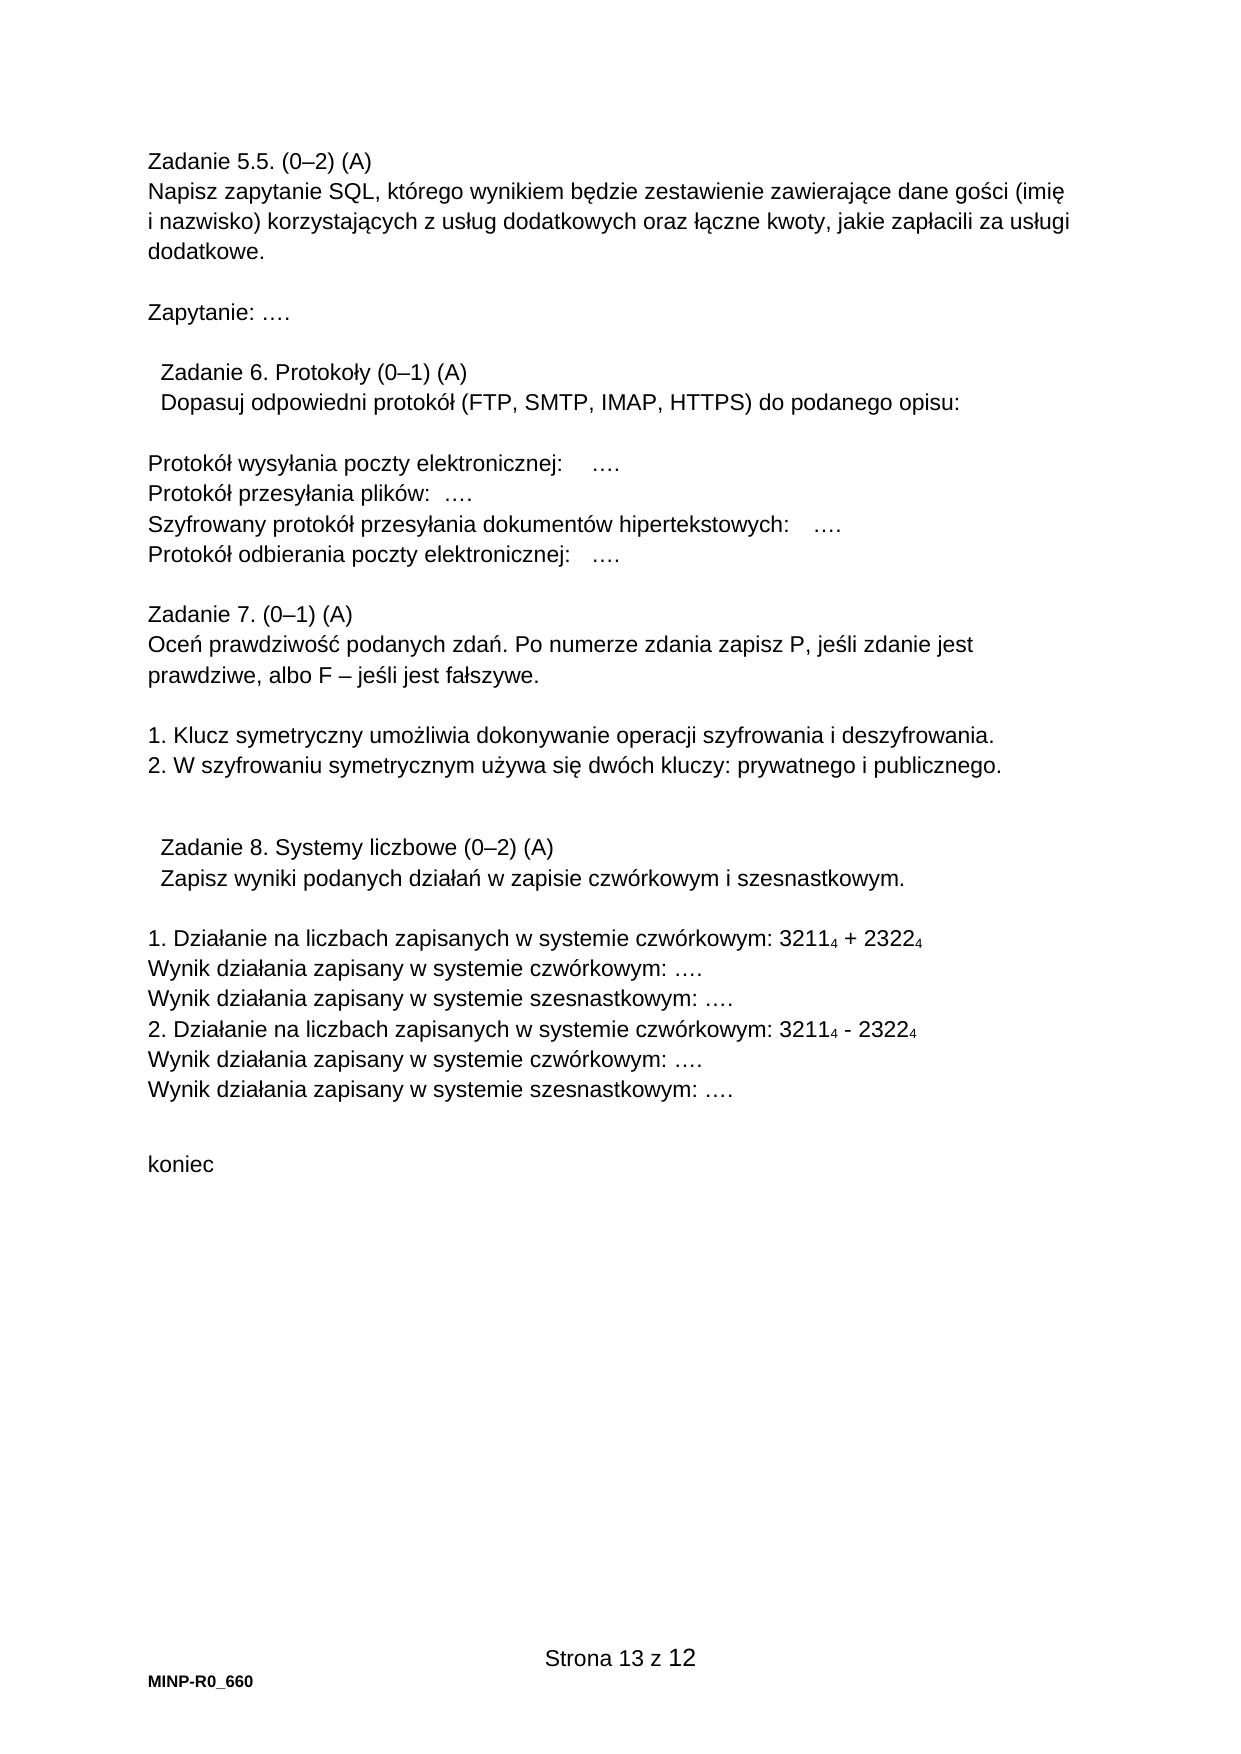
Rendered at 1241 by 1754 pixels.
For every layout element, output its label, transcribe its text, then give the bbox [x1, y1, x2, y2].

text Wynik działania zapisany w systemie czwórkowym: …. [148, 955, 1093, 982]
text Wynik działania zapisany w systemie czwórkowym: …. [148, 1046, 1093, 1072]
text 1. Klucz symetryczny umożliwia dokonywanie operacji szyfrowania i deszyfrowania. [148, 722, 1093, 748]
text Zapisz wyniki podanych działań w zapisie czwórkowym i szesnastkowym. [148, 864, 1093, 921]
text Zadanie 5.5. (0–2) (A) [148, 148, 1093, 174]
text 2. W szyfrowaniu symetrycznym używa się dwóch kluczy: prywatnego i publicznego. [148, 752, 1093, 778]
text Dopasuj odpowiedni protokół (FTP, SMTP, IMAP, HTTPS) do podanego opisu: [148, 389, 1093, 416]
text Wynik działania zapisany w systemie szesnastkowym: …. [148, 1076, 1093, 1102]
text Wynik działania zapisany w systemie szesnastkowym: …. [148, 985, 1093, 1012]
text 1. Działanie na liczbach zapisanych w systemie czwórkowym: 32114 + 23224 [148, 925, 1093, 951]
text Protokół wysyłania poczty elektronicznej: …. [148, 450, 1093, 476]
text Protokół przesyłania plików: …. Szyfrowany protokół przesyłania dokumentów hipertekstowych: …. Protokół odbierania poczty elektronicznej: …. [148, 480, 1093, 567]
text Oceń prawdziwość podanych zdań. Po numerze zdania zapisz P, jeśli zdanie jest prawdziwe, albo F – jeśli jest fałszywe. [148, 631, 1093, 688]
text Zadanie 6. Protokoły (0–1) (A) [148, 359, 1093, 385]
text Zadanie 7. (0–1) (A) [148, 601, 1093, 627]
text Napisz zapytanie SQL, którego wynikiem będzie zestawienie zawierające dane gości (imię i nazwisko) korzystających z usług dodatkowych oraz łączne kwoty, jakie zapłacili za usługi dodatkowe. [148, 178, 1093, 264]
text koniec [148, 1151, 1093, 1178]
text Zapytanie: …. [148, 299, 1093, 325]
text 2. Działanie na liczbach zapisanych w systemie czwórkowym: 32114 - 23224 [148, 1016, 1093, 1042]
text Zadanie 8. Systemy liczbowe (0–2) (A) [148, 834, 1093, 861]
